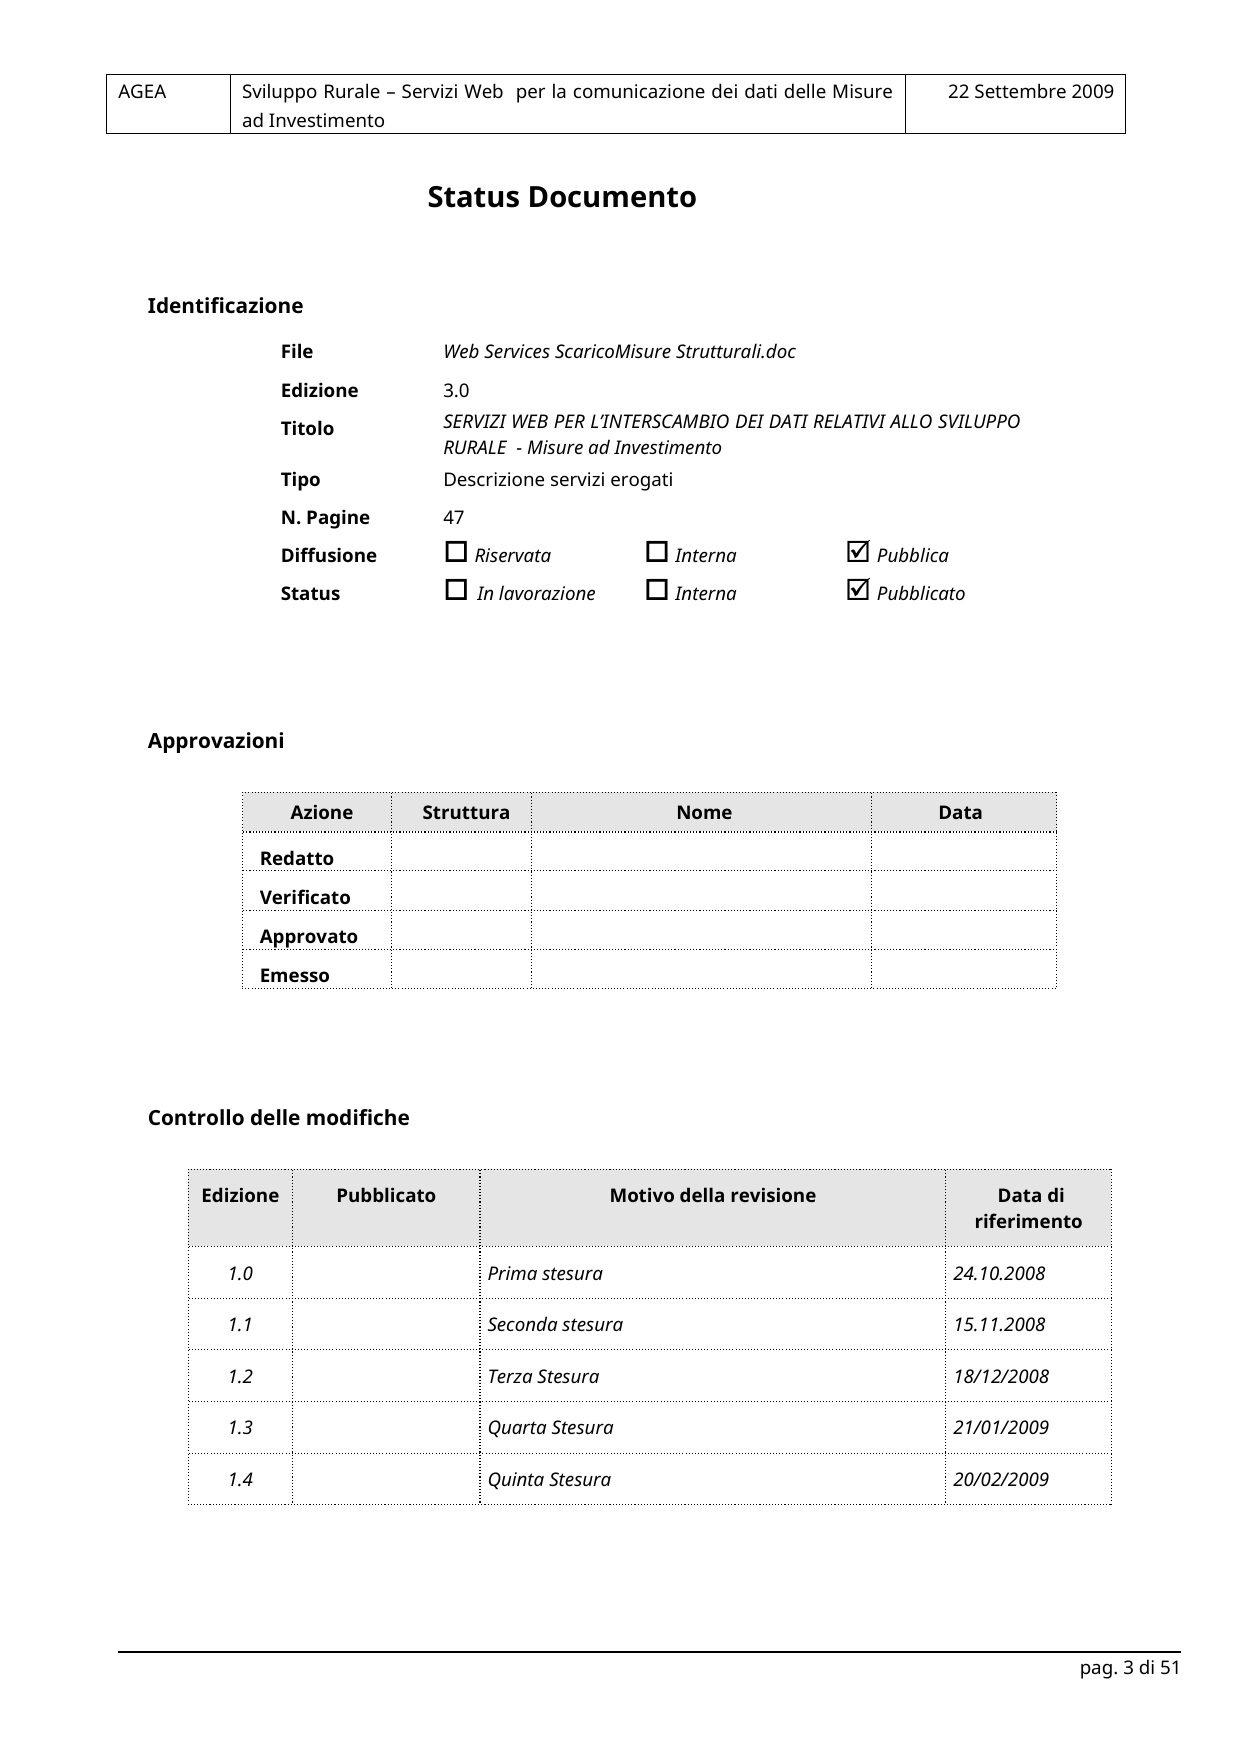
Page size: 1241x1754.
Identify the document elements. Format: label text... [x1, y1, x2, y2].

table_cell 24.10.2008 [946, 1246, 1111, 1298]
table_cell [532, 870, 871, 909]
table_cell Prima stesura [480, 1246, 946, 1298]
table_cell Terza Stesura [480, 1349, 946, 1401]
table_cell 18/12/2008 [946, 1349, 1111, 1401]
table_cell Pubblicato [828, 574, 1028, 612]
table_header Motivo della revisione [480, 1169, 946, 1246]
table_cell [532, 910, 871, 948]
table_cell Emesso [243, 949, 391, 988]
table_header Nome [532, 792, 871, 831]
table_cell Verificato [243, 870, 391, 909]
table_cell [292, 1401, 480, 1452]
table_cell Quarta Stesura [480, 1401, 946, 1452]
table_cell [871, 949, 1057, 988]
table_cell [871, 831, 1057, 870]
table_cell [532, 949, 871, 988]
table_cell 15.11.2008 [946, 1298, 1111, 1349]
text Controllo delle modifiche [148, 1103, 1181, 1131]
table_cell [292, 1453, 480, 1504]
table_cell Pubblica [828, 536, 1028, 574]
table_cell 3.0 [426, 371, 1028, 409]
table_cell [871, 910, 1057, 948]
table_cell Diffusione [271, 536, 426, 574]
table_cell [871, 870, 1057, 909]
table_cell Riservata [426, 536, 627, 574]
table_cell Seconda stesura [480, 1298, 946, 1349]
table_cell Tipo [271, 460, 426, 498]
table_header Data [871, 792, 1057, 831]
table_cell SERVIZI WEB PER L’INTERSCAMBIO DEI DATI RELATIVI ALLO SVILUPPO RURALE - Misure ad Investimento [426, 409, 1028, 460]
table_cell In lavorazione [426, 574, 627, 612]
table_cell [391, 831, 532, 870]
table_cell [292, 1246, 480, 1298]
table_cell Status [271, 574, 426, 612]
table_cell [391, 870, 532, 909]
table_header Data di riferimento [946, 1169, 1111, 1246]
table_cell Interna [627, 536, 828, 574]
table_header Azione [243, 792, 391, 831]
table_cell [292, 1298, 480, 1349]
table_cell [391, 949, 532, 988]
table_header Web Services ScaricoMisure Strutturali.doc [426, 333, 1028, 371]
table_cell Redatto [243, 831, 391, 870]
text Identificazione [148, 292, 1181, 320]
table_cell [532, 831, 871, 870]
table_cell Descrizione servizi erogati [426, 460, 1028, 498]
table_header Edizione [188, 1169, 292, 1246]
table_cell N. Pagine [271, 498, 426, 536]
table_cell Interna [627, 574, 828, 612]
table_cell 1.2 [188, 1349, 292, 1401]
table_header Struttura [391, 792, 532, 831]
table_cell 1.4 [188, 1453, 292, 1504]
table_header File [271, 333, 426, 371]
table_cell 47 [426, 498, 1028, 536]
table_cell [292, 1349, 480, 1401]
table_cell 1.3 [188, 1401, 292, 1452]
table_cell [391, 910, 532, 948]
table_header Pubblicato [292, 1169, 480, 1246]
table_cell Approvato [243, 910, 391, 948]
table_header Status Documento [118, 164, 1004, 216]
table_cell 1.0 [188, 1246, 292, 1298]
table_cell Quinta Stesura [480, 1453, 946, 1504]
table_cell 21/01/2009 [946, 1401, 1111, 1452]
table_cell 20/02/2009 [946, 1453, 1111, 1504]
table_cell 1.1 [188, 1298, 292, 1349]
table_cell Edizione [271, 371, 426, 409]
text Approvazioni [148, 726, 1181, 754]
table_cell Titolo [271, 409, 426, 460]
